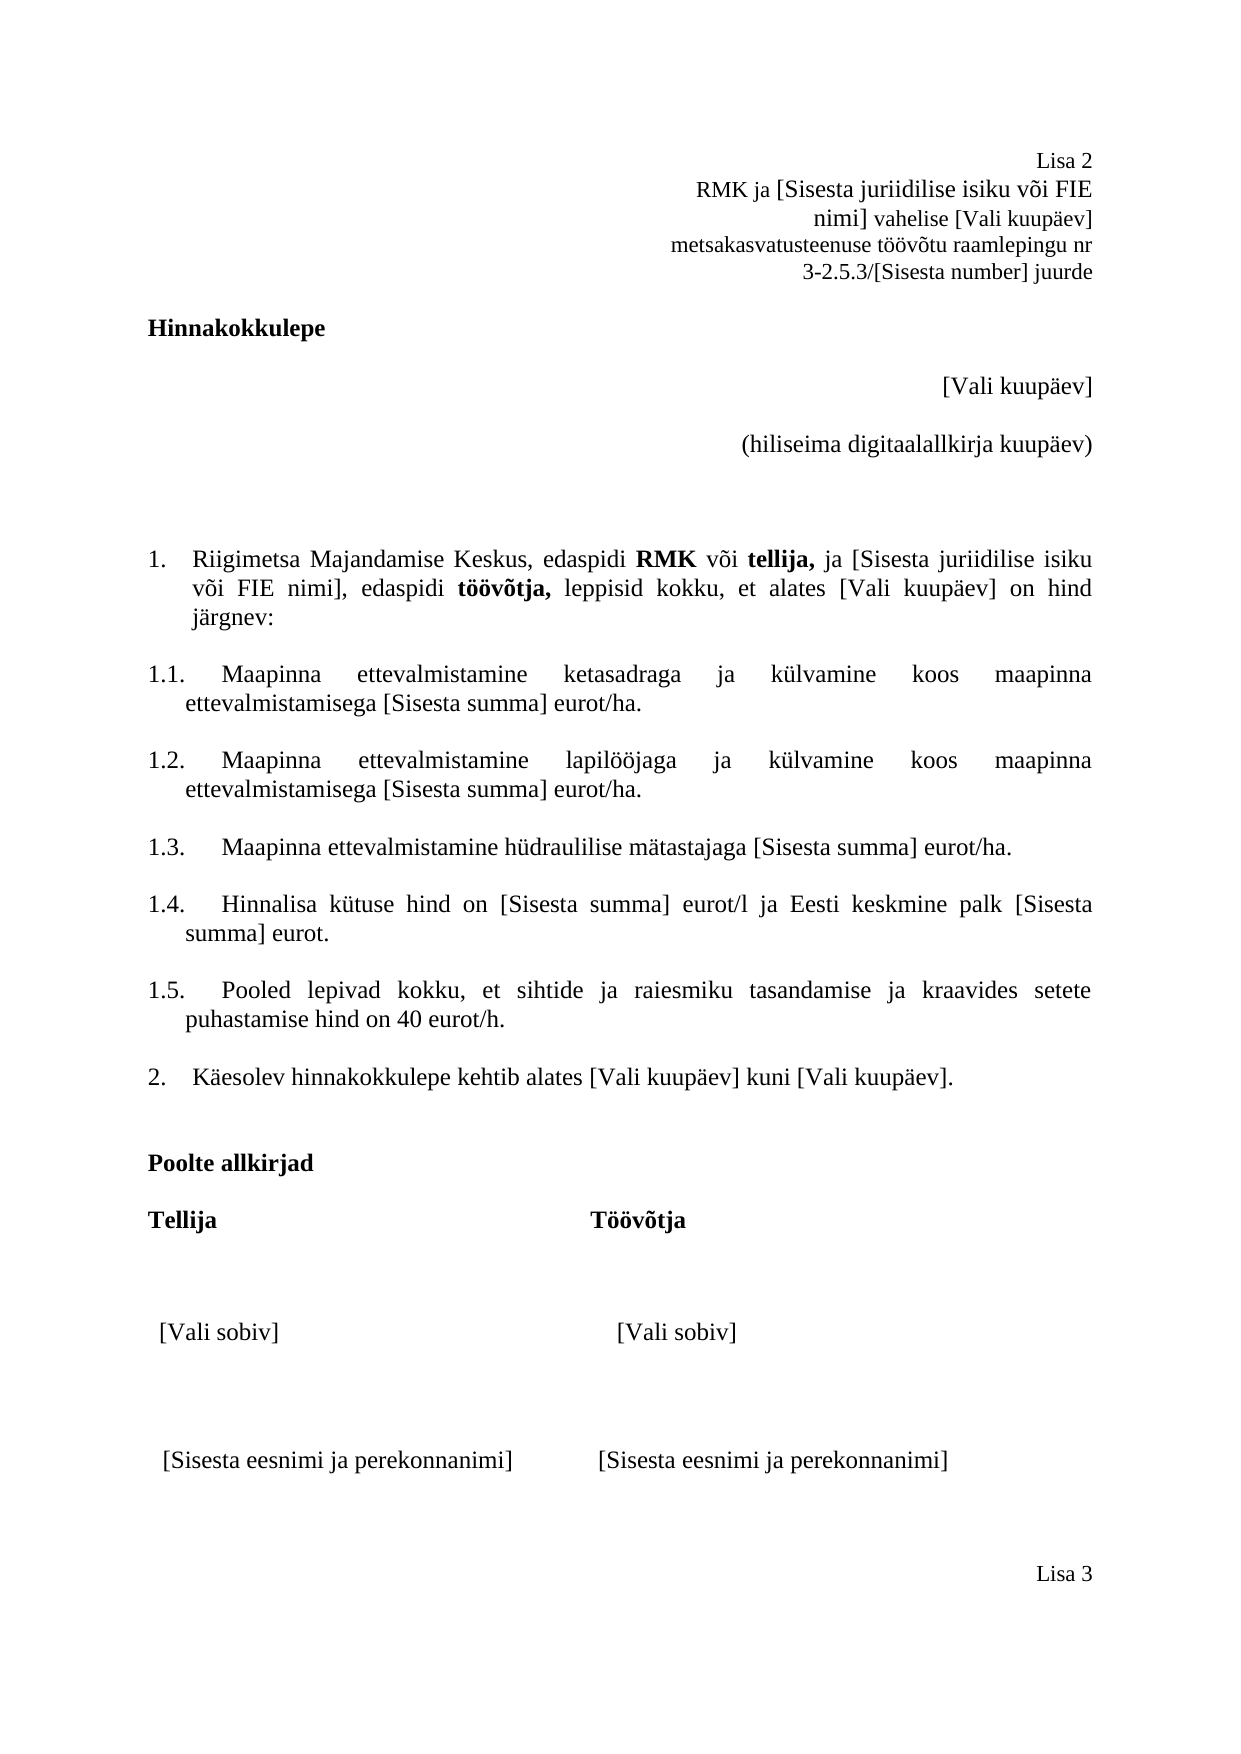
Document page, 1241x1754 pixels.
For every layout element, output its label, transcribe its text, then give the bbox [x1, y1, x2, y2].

list Maapinna ettevalmistamine hüdraulilise mätastajaga eurot/ha. [148, 832, 1093, 860]
text Hinnakokkulepe [148, 313, 1093, 342]
list Riigimetsa Majandamise Keskus, edaspidi RMK või tellija, ja edaspidi töövõtja, leppisid kokku, et alates on hind järgnev: [148, 544, 1093, 630]
text Poolte allkirjad [148, 1148, 1093, 1177]
list Hinnalisa kütuse hind on eurot/l ja Eesti keskmine palk eurot. [148, 889, 1093, 947]
table_header [155, 1387, 591, 1474]
text RMK ja vahelise metsakasvatusteenuse töövõtu raamlepingu nr [664, 174, 1093, 258]
list Maapinna ettevalmistamine lapilööjaga ja külvamine koos maapinna ettevalmistamisega eurot/ha. [148, 745, 1093, 803]
text Lisa 3 [590, 1560, 1093, 1587]
text (hiliseima digitaalallkirja kuupäev) [148, 429, 1093, 457]
list Maapinna ettevalmistamine ketasadraga ja külvamine koos maapinna ettevalmistamisega eurot/ha. [148, 659, 1093, 717]
table_header [148, 1292, 605, 1358]
list Käesolev hinnakokkulepe kehtib alates kuni . [148, 1062, 1093, 1090]
text Lisa 2 [590, 148, 1093, 174]
table_header [591, 1387, 1028, 1474]
list Pooled lepivad kokku, et sihtide ja raiesmiku tasandamise ja kraavides setete puhastamise hind on 40 eurot/h. [148, 975, 1093, 1033]
text Tellija Töövõtja [148, 1205, 1093, 1234]
text 3-2.5.3/ juurde [664, 258, 1093, 284]
table_header [605, 1292, 1047, 1358]
